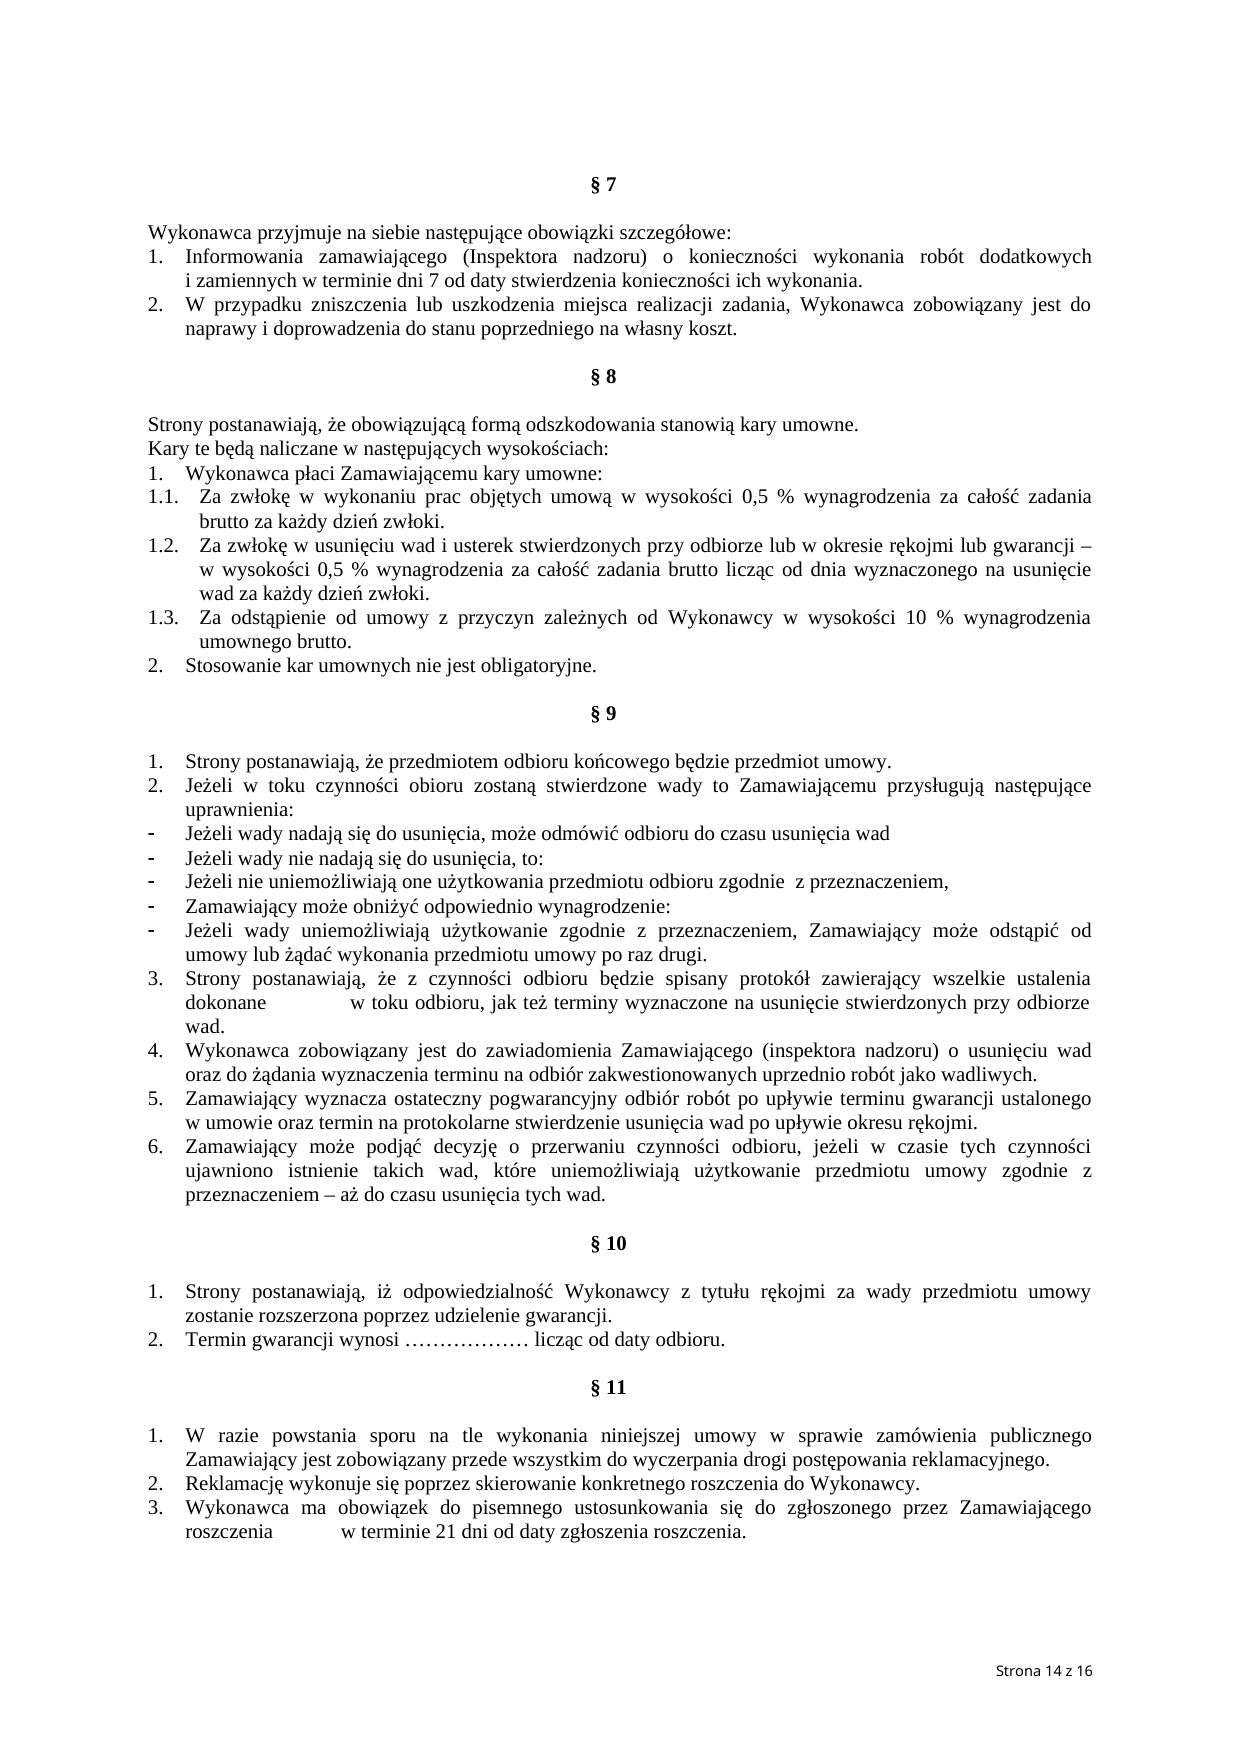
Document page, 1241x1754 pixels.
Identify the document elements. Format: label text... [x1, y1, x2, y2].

list Wykonawca ma obowiązek do pisemnego ustosunkowania się do zgłoszonego przez Zamawiającego roszczenia w terminie 21 dni od daty zgłoszenia roszczenia. [148, 1495, 1093, 1543]
list Zamawiający wyznacza ostateczny pogwarancyjny odbiór robót po upływie terminu gwarancji ustalonego w umowie oraz termin na protokolarne stwierdzenie usunięcia wad po upływie okresu rękojmi. [148, 1086, 1093, 1134]
text § 9 [148, 701, 1093, 725]
list Termin gwarancji wynosi ……………… licząc od daty odbioru. [148, 1327, 1093, 1351]
list Za zwłokę w wykonaniu prac objętych umową w wysokości 0,5 % wynagrodzenia za całość zadania brutto za każdy dzień zwłoki. [148, 484, 1093, 533]
list Strony postanawiają, że z czynności odbioru będzie spisany protokół zawierający wszelkie ustalenia dokonane w toku odbioru, jak też terminy wyznaczone na usunięcie stwierdzonych przy odbiorze wad. [148, 966, 1093, 1038]
text § 8 [148, 364, 1093, 388]
list Za zwłokę w usunięciu wad i usterek stwierdzonych przy odbiorze lub w okresie rękojmi lub gwarancji – w wysokości 0,5 % wynagrodzenia za całość zadania brutto licząc od dnia wyznaczonego na usunięcie wad za każdy dzień zwłoki. [148, 533, 1093, 605]
text § 7 [148, 172, 1093, 196]
list Jeżeli wady uniemożliwiają użytkowanie zgodnie z przeznaczeniem, Zamawiający może odstąpić od umowy lub żądać wykonania przedmiotu umowy po raz drugi. [148, 918, 1093, 966]
list Zamawiający może obniżyć odpowiednio wynagrodzenie: [148, 893, 1093, 918]
list Jeżeli nie uniemożliwiają one użytkowania przedmiotu odbioru zgodnie z przeznaczeniem, [148, 869, 1093, 893]
list Reklamację wykonuje się poprzez skierowanie konkretnego roszczenia do Wykonawcy. [148, 1471, 1093, 1495]
list W razie powstania sporu na tle wykonania niniejszej umowy w sprawie zamówienia publicznego Zamawiający jest zobowiązany przede wszystkim do wyczerpania drogi postępowania reklamacyjnego. [148, 1423, 1093, 1471]
list Jeżeli w toku czynności obioru zostaną stwierdzone wady to Zamawiającemu przysługują następujące uprawnienia: [148, 773, 1093, 821]
text § 10 [148, 1230, 1093, 1254]
list Informowania zamawiającego (Inspektora nadzoru) o konieczności wykonania robót dodatkowych i zamiennych w terminie dni 7 od daty stwierdzenia konieczności ich wykonania. [148, 244, 1093, 292]
list Jeżeli wady nadają się do usunięcia, może odmówić odbioru do czasu usunięcia wad [148, 821, 1093, 845]
list Strony postanawiają, iż odpowiedzialność Wykonawcy z tytułu rękojmi za wady przedmiotu umowy zostanie rozszerzona poprzez udzielenie gwarancji. [148, 1278, 1093, 1327]
list Strony postanawiają, że przedmiotem odbioru końcowego będzie przedmiot umowy. [148, 749, 1093, 773]
list Zamawiający może podjąć decyzję o przerwaniu czynności odbioru, jeżeli w czasie tych czynności ujawniono istnienie takich wad, które uniemożliwiają użytkowanie przedmiotu umowy zgodnie z przeznaczeniem – aż do czasu usunięcia tych wad. [148, 1134, 1093, 1206]
text § 11 [148, 1375, 1093, 1399]
list W przypadku zniszczenia lub uszkodzenia miejsca realizacji zadania, Wykonawca zobowiązany jest do naprawy i doprowadzenia do stanu poprzedniego na własny koszt. [148, 292, 1093, 340]
text Kary te będą naliczane w następujących wysokościach: [148, 436, 1093, 460]
list Wykonawca płaci Zamawiającemu kary umowne: [148, 460, 1093, 484]
list Wykonawca zobowiązany jest do zawiadomienia Zamawiającego (inspektora nadzoru) o usunięciu wad oraz do żądania wyznaczenia terminu na odbiór zakwestionowanych uprzednio robót jako wadliwych. [148, 1038, 1093, 1086]
list Jeżeli wady nie nadają się do usunięcia, to: [148, 845, 1093, 869]
text Strony postanawiają, że obowiązującą formą odszkodowania stanowią kary umowne. [148, 412, 1093, 436]
list Za odstąpienie od umowy z przyczyn zależnych od Wykonawcy w wysokości 10 % wynagrodzenia umownego brutto. [148, 605, 1093, 653]
list Stosowanie kar umownych nie jest obligatoryjne. [148, 653, 1093, 677]
text Wykonawca przyjmuje na siebie następujące obowiązki szczegółowe: [148, 220, 1093, 244]
